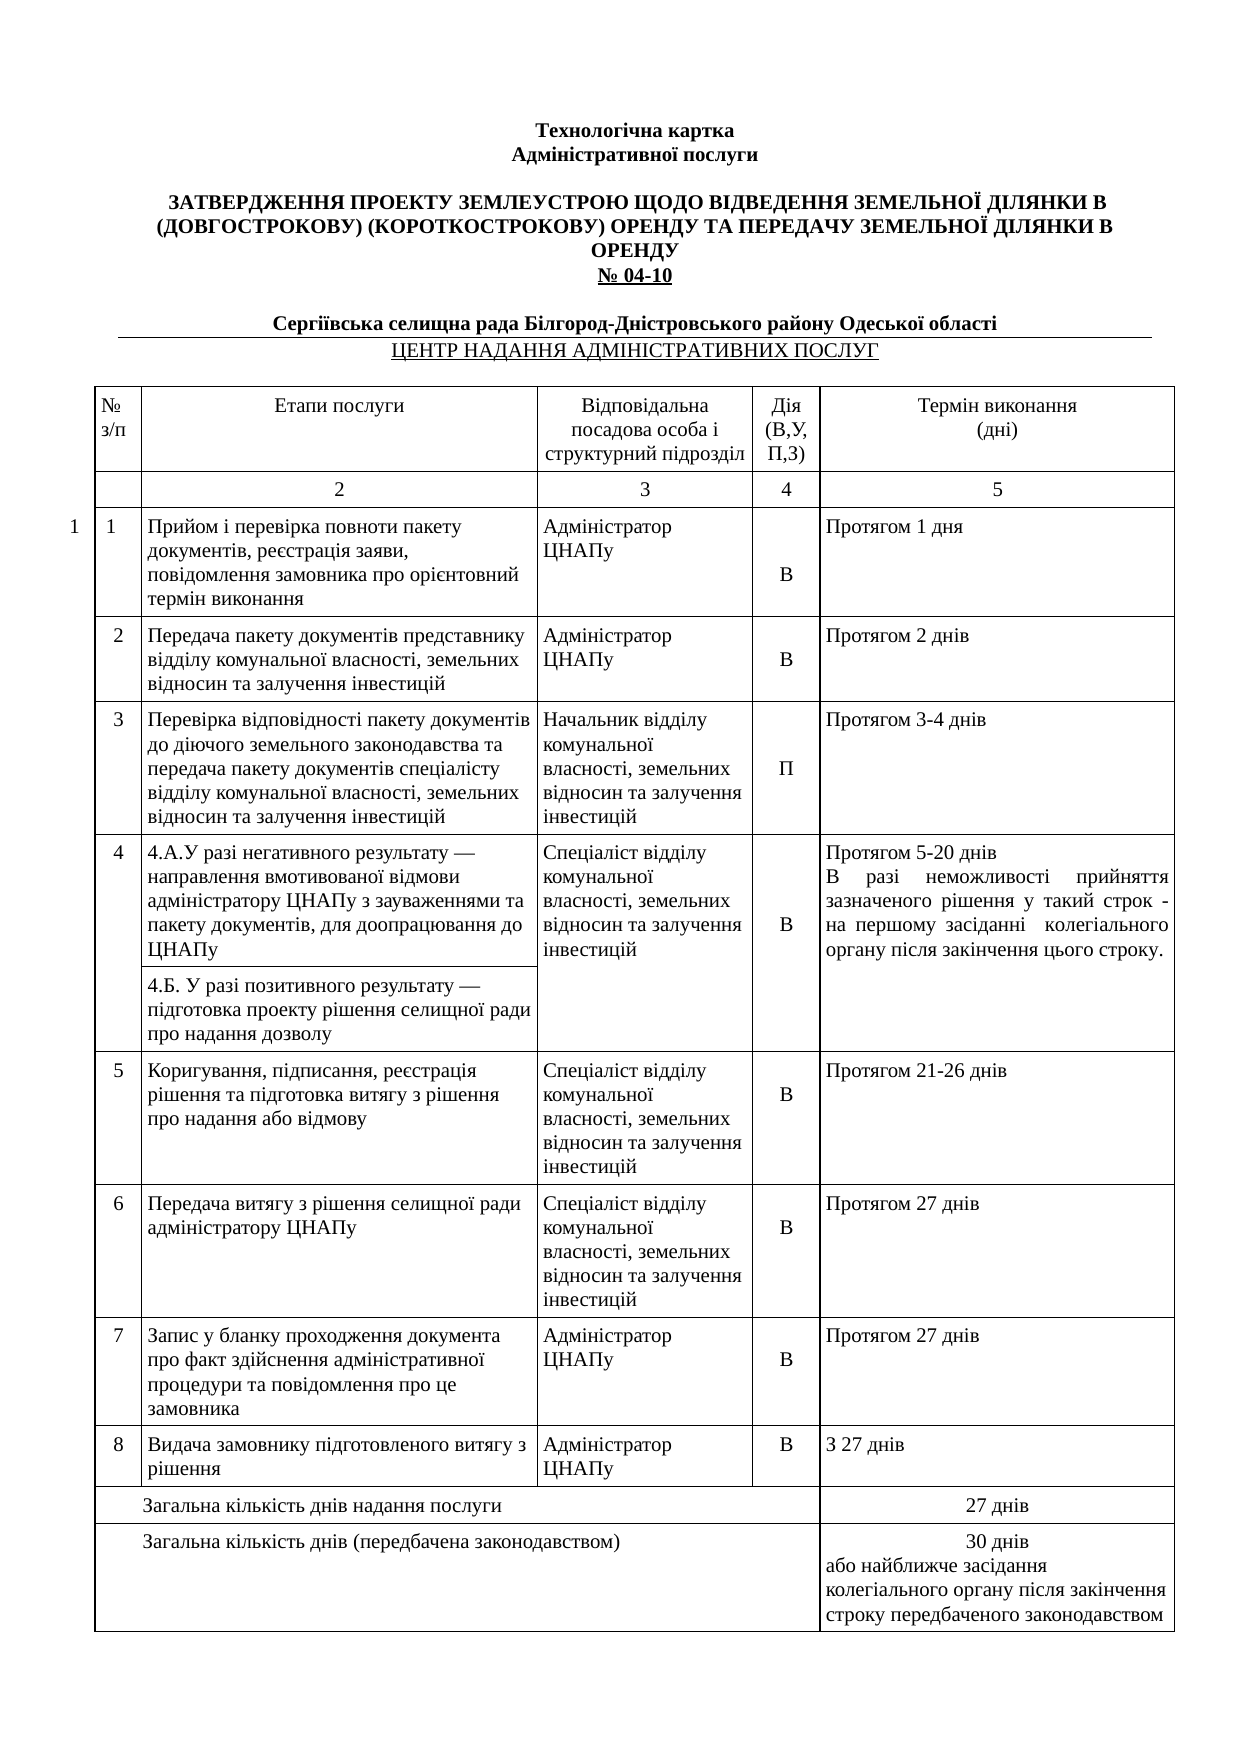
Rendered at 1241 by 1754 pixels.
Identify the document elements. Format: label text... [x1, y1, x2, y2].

table_cell В [753, 1185, 819, 1317]
table_cell Протягом 1 дня [821, 508, 1174, 616]
table_cell 8 [96, 1426, 141, 1486]
table_cell В [753, 835, 819, 1051]
table_cell Загальна кількість днів надання послуги [96, 1487, 819, 1522]
table_cell Прийом і перевірка повноти пакету документів, реєстрація заяви, повідомлення замовника про орієнтовний термін виконання [142, 508, 537, 616]
table_cell 4 [96, 835, 141, 1051]
table_header Дія (В,У,П,З) [753, 387, 819, 471]
text Сергіївська селищна рада Білгород-Дністровського району Одеської області [118, 311, 1152, 337]
table_cell Протягом 5-20 днів В разі неможливості прийняття зазначеного рішення у такий строк - на першому засіданні колегіального органу після закінчення цього строку. [821, 835, 1174, 1051]
table_cell Протягом 3-4 днів [821, 702, 1174, 833]
text ЦЕНТР НАДАННЯ АДМІНІСТРАТИВНИХ ПОСЛУГ [118, 338, 1152, 362]
table_header Етапи послуги [142, 387, 537, 471]
table_cell 27 днів [821, 1487, 1174, 1522]
table_cell В [753, 617, 819, 701]
table_cell 5 [96, 1052, 141, 1184]
table_header № з/п [96, 387, 141, 471]
table_cell [96, 472, 141, 507]
table_cell Передача витягу з рішення селищної ради адміністратору ЦНАПу [142, 1185, 537, 1317]
table_cell 7 [96, 1318, 141, 1425]
table_cell Видача замовнику підготовленого витягу з рішення [142, 1426, 537, 1486]
table_cell Адміністратор ЦНАПу [538, 1318, 752, 1425]
table_cell В [753, 1426, 819, 1486]
table_cell Загальна кількість днів (передбачена законодавством) [96, 1524, 819, 1631]
table_cell Протягом 2 днів [821, 617, 1174, 701]
text № 04-10 [118, 262, 1152, 287]
table_cell З 27 днів [821, 1426, 1174, 1486]
table_cell Спеціаліст відділу комунальної власності, земельних відносин та залучення інвестицій [538, 1185, 752, 1317]
text Адміністративної послуги [118, 142, 1152, 166]
table_cell Спеціаліст відділу комунальної власності, земельних відносин та залучення інвестицій [538, 835, 752, 1051]
table_cell Начальник відділу комунальної власності, земельних відносин та залучення інвестицій [538, 702, 752, 833]
table_cell 5 [821, 472, 1174, 507]
table_cell Адміністратор ЦНАПу [538, 1426, 752, 1486]
table_cell Адміністратор ЦНАПу [538, 617, 752, 701]
table_cell Спеціаліст відділу комунальної власності, земельних відносин та залучення інвестицій [538, 1052, 752, 1184]
table_cell 3 [538, 472, 752, 507]
table_cell Протягом 27 днів [821, 1185, 1174, 1317]
table_cell 3 [96, 702, 141, 833]
table_cell Передача пакету документів представнику відділу комунальної власності, земельних відносин та залучення інвестицій [142, 617, 537, 701]
table_cell В [753, 508, 819, 616]
table_cell 4.А.У разі негативного результату — направлення вмотивованої відмови адміністратору ЦНАПу з зауваженнями та пакету документів, для доопрацювання до ЦНАПу [142, 835, 537, 966]
table_header Термін виконання (дні) [821, 387, 1174, 471]
text ЗАТВЕРДЖЕННЯ ПРОЕКТУ ЗЕМЛЕУСТРОЮ ЩОДО ВІДВЕДЕННЯ ЗЕМЕЛЬНОЇ ДІЛЯНКИ В (ДОВГОСТРОКОВУ) (КОРОТКОСТРОКОВУ) ОРЕНДУ ТА ПЕРЕДАЧУ ЗЕМЕЛЬНОЇ ДІЛЯНКИ В ОРЕНДУ [118, 190, 1152, 262]
table_cell 4.Б. У разі позитивного результату — підготовка проекту рішення селищної ради про надання дозволу [142, 967, 537, 1051]
table_cell 2 [142, 472, 537, 507]
table_cell 1 1 [96, 508, 141, 616]
table_cell Протягом 21-26 днів [821, 1052, 1174, 1184]
text Технологічна картка [118, 118, 1152, 142]
table_header Відповідальна посадова особа і структурний підрозділ [538, 387, 752, 471]
table_cell 30 днів або найближче засідання колегіального органу після закінчення строку передбаченого законодавством [821, 1524, 1174, 1631]
table_cell Адміністратор ЦНАПу [538, 508, 752, 616]
table_cell Запис у бланку проходження документа про факт здійснення адміністративної процедури та повідомлення про це замовника [142, 1318, 537, 1425]
table_cell 2 [96, 617, 141, 701]
table_cell В [753, 1052, 819, 1184]
table_cell Перевірка відповідності пакету документів до діючого земельного законодавства та передача пакету документів спеціалісту відділу комунальної власності, земельних відносин та залучення інвестицій [142, 702, 537, 833]
table_cell Протягом 27 днів [821, 1318, 1174, 1425]
table_cell П [753, 702, 819, 833]
table_cell Коригування, підписання, реєстрація рішення та підготовка витягу з рішення про надання або відмову [142, 1052, 537, 1184]
table_cell 6 [96, 1185, 141, 1317]
table_cell В [753, 1318, 819, 1425]
table_cell 4 [753, 472, 819, 507]
